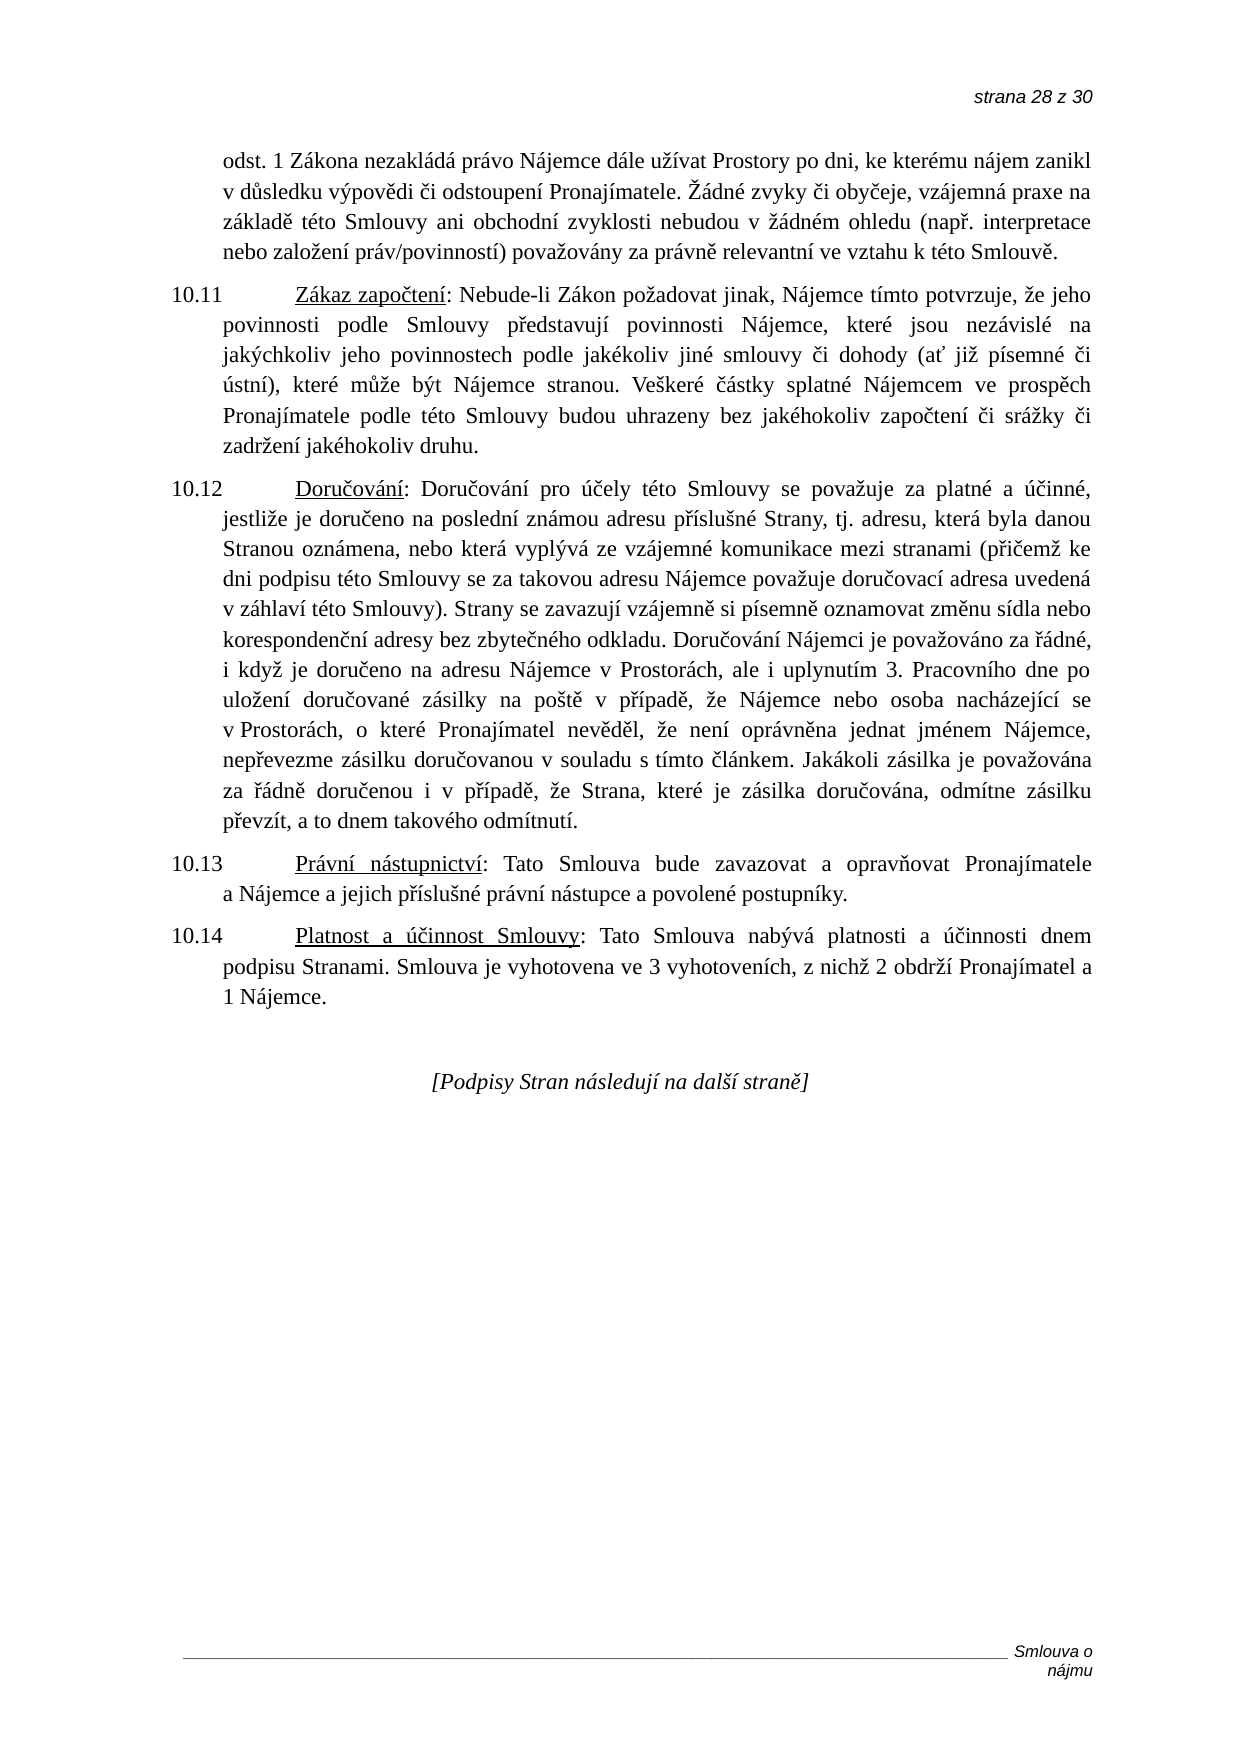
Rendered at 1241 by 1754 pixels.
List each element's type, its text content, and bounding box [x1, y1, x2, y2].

subtitle Doručování: Doručování pro účely této Smlouvy se považuje za platné a účinné, jestliže je doručeno na poslední známou adresu příslušné Strany, tj. adresu, která byla danou Stranou oznámena, nebo která vyplývá ze vzájemné komunikace mezi stranami (přičemž ke dni podpisu této Smlouvy se za takovou adresu Nájemce považuje doručovací adresa uvedená v záhlaví této Smlouvy). Strany se zavazují vzájemně si písemně oznamovat změnu sídla nebo korespondenční adresy bez zbytečného odkladu. Doručování Nájemci je považováno za řádné, i když je doručeno na adresu Nájemce v Prostorách, ale i uplynutím 3. Pracovního dne po uložení doručované zásilky na poště v případě, že Nájemce nebo osoba nacházející se v Prostorách, o které Pronajímatel nevěděl, že není oprávněna jednat jménem Nájemce, nepřevezme zásilku doručovanou v souladu s tímto článkem. Jakákoli zásilka je považována za řádně doručenou i v případě, že Strana, které je zásilka doručována, odmítne zásilku převzít, a to dnem takového odmítnutí. [171, 475, 1093, 833]
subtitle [171, 148, 1093, 264]
text [Podpisy Stran následují na další straně] [148, 1068, 1093, 1095]
subtitle Právní nástupnictví: Tato Smlouva bude zavazovat a opravňovat Pronajímatele a Nájemce a jejich příslušné právní nástupce a povolené postupníky. [171, 850, 1093, 906]
subtitle Platnost a účinnost Smlouvy: Tato Smlouva nabývá platnosti a účinnosti dnem podpisu Stranami. Smlouva je vyhotovena ve 3 vyhotoveních, z nichž 2 obdrží Pronajímatel a 1 Nájemce. [171, 923, 1093, 1009]
subtitle Zákaz započtení: Nebude-li Zákon požadovat jinak, Nájemce tímto potvrzuje, že jeho povinnosti podle Smlouvy představují povinnosti Nájemce, které jsou nezávislé na jakýchkoliv jeho povinnostech podle jakékoliv jiné smlouvy či dohody (ať již písemné či ústní), které může být Nájemce stranou. Veškeré částky splatné Nájemcem ve prospěch Pronajímatele podle této Smlouvy budou uhrazeny bez jakéhokoliv započtení či srážky či zadržení jakéhokoliv druhu. [171, 281, 1093, 458]
